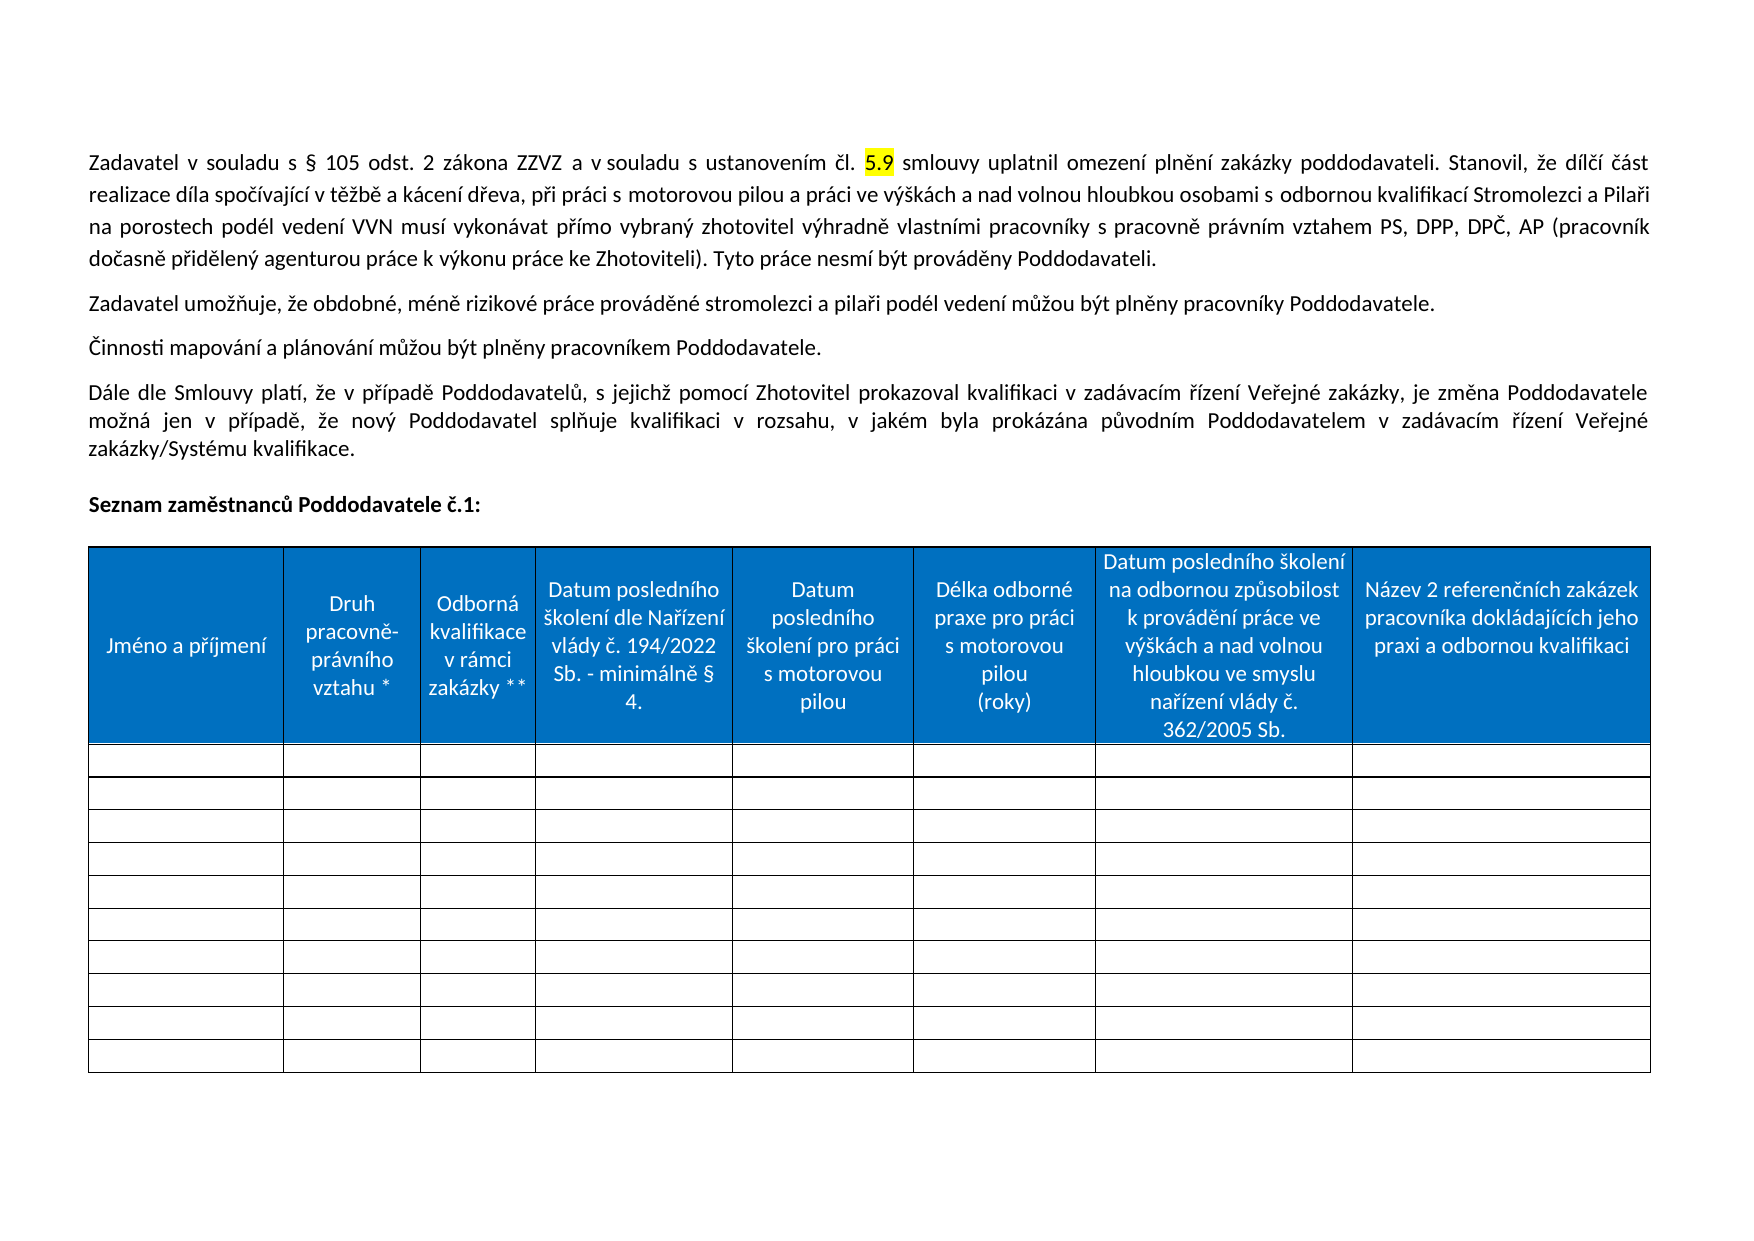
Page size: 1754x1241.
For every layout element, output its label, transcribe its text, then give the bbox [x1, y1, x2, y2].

table_cell [284, 810, 420, 842]
table_cell [536, 778, 732, 809]
table_cell [1353, 745, 1650, 776]
table_cell [1096, 876, 1352, 908]
text Seznam zaměstnanců Poddodavatele č.1: [89, 490, 1651, 518]
table_cell [733, 843, 913, 875]
table_cell [421, 909, 535, 940]
table_cell [536, 909, 732, 940]
table_cell [1096, 974, 1352, 1006]
table_cell [284, 876, 420, 908]
table_cell [1096, 909, 1352, 940]
table_cell [914, 974, 1095, 1006]
table_cell [421, 876, 535, 908]
table_cell [1353, 941, 1650, 973]
table_cell [733, 810, 913, 842]
table_cell [1096, 1007, 1352, 1039]
table_cell [733, 778, 913, 809]
table_cell [89, 843, 283, 875]
table_cell [284, 1040, 420, 1072]
table_cell [421, 778, 535, 809]
table_cell [421, 974, 535, 1006]
table_cell [284, 745, 420, 776]
table_cell [1353, 974, 1650, 1006]
table_cell [89, 1040, 283, 1072]
table_cell [421, 1040, 535, 1072]
table_cell [733, 1040, 913, 1072]
table_cell [1353, 876, 1650, 908]
table_cell [733, 941, 913, 973]
table_cell [284, 974, 420, 1006]
table_cell [1096, 810, 1352, 842]
table_cell [1353, 909, 1650, 940]
table_cell [1096, 941, 1352, 973]
table_cell [421, 810, 535, 842]
table_cell [914, 876, 1095, 908]
table_cell [89, 909, 283, 940]
table_cell [89, 974, 283, 1006]
table_cell [284, 1007, 420, 1039]
table_cell [89, 876, 283, 908]
table_cell [914, 1007, 1095, 1039]
table_cell [733, 1007, 913, 1039]
table_cell [914, 909, 1095, 940]
table_cell [1096, 843, 1352, 875]
table_cell [536, 974, 732, 1006]
table_cell [536, 843, 732, 875]
table_cell [89, 1007, 283, 1039]
table_cell [1353, 1040, 1650, 1072]
table_cell [89, 745, 283, 776]
table_cell [914, 745, 1095, 776]
table_cell [914, 778, 1095, 809]
table_cell [284, 909, 420, 940]
table_cell [1096, 745, 1352, 776]
table_cell [421, 1007, 535, 1039]
table_cell [1353, 1007, 1650, 1039]
table_cell [536, 876, 732, 908]
table_header Druh pracovně-právního vztahu * [284, 548, 420, 743]
table_cell [284, 843, 420, 875]
table_cell [89, 941, 283, 973]
table_header Název 2 referenčních zakázek pracovníka dokládajících jeho praxi a odbornou kvalifikaci [1353, 548, 1650, 743]
table_header Datum posledního školení dle Nařízení vlády č. 194/2022 Sb. - minimálně § 4. [536, 548, 732, 743]
table_cell [914, 1040, 1095, 1072]
table_cell [89, 810, 283, 842]
table_cell [733, 974, 913, 1006]
table_cell [1096, 1040, 1352, 1072]
table_cell [89, 778, 283, 809]
table_cell [421, 745, 535, 776]
table_cell [1353, 843, 1650, 875]
text Činnosti mapování a plánování můžou být plněny pracovníkem Poddodavatele. [89, 333, 1651, 362]
table_header Délka odborné praxe pro práci s motorovou pilou (roky) [914, 548, 1095, 743]
table_cell [536, 941, 732, 973]
table_cell [536, 810, 732, 842]
text Zadavatel umožňuje, že obdobné, méně rizikové práce prováděné stromolezci a pilaři podél vedení můžou být plněny pracovníky Poddodavatele. [89, 289, 1651, 317]
table_header Jméno a příjmení [89, 548, 283, 743]
table_cell [914, 810, 1095, 842]
table_cell [536, 1007, 732, 1039]
table_cell [1353, 810, 1650, 842]
text Dále dle Smlouvy platí, že v případě Poddodavatelů, s jejichž pomocí Zhotovitel prokazoval kvalifikaci v zadávacím řízení Veřejné zakázky, je změna Poddodavatele možná jen v případě, že nový Poddodavatel splňuje kvalifikaci v rozsahu, v jakém byla prokázána původním Poddodavatelem v zadávacím řízení Veřejné zakázky/Systému kvalifikace. [88, 378, 1651, 462]
table_cell [733, 876, 913, 908]
table_cell [421, 843, 535, 875]
table_cell [733, 745, 913, 776]
table_cell [914, 843, 1095, 875]
table_cell [1353, 778, 1650, 809]
table_cell [536, 1040, 732, 1072]
table_header Datum posledního školení pro práci s motorovou pilou [733, 548, 913, 743]
table_cell [1096, 778, 1352, 809]
table_cell [284, 941, 420, 973]
text Zadavatel v souladu s § 105 odst. 2 zákona ZZVZ a v souladu s ustanovením čl. 5.9 smlouvy uplatnil omezení plnění zakázky poddodavateli. Stanovil, že dílčí část realizace díla spočívající v těžbě a kácení dřeva, při práci s motorovou pilou a práci ve výškách a nad volnou hloubkou osobami s odbornou kvalifikací Stromolezci a Pilaři na porostech podél vedení VVN musí vykonávat přímo vybraný zhotovitel výhradně vlastními pracovníky s pracovně právním vztahem PS, DPP, DPČ, AP (pracovník dočasně přidělený agenturou práce k výkonu práce ke Zhotoviteli). Tyto práce nesmí být prováděny Poddodavateli. [89, 148, 1651, 272]
table_header Datum posledního školení na odbornou způsobilost k provádění práce ve výškách a nad volnou hloubkou ve smyslu nařízení vlády č. 362/2005 Sb. [1096, 548, 1352, 743]
table_cell [421, 941, 535, 973]
table_cell [914, 941, 1095, 973]
table_cell [284, 778, 420, 809]
table_header Odborná kvalifikace v rámci zakázky ** [421, 548, 535, 743]
table_cell [536, 745, 732, 776]
table_cell [733, 909, 913, 940]
